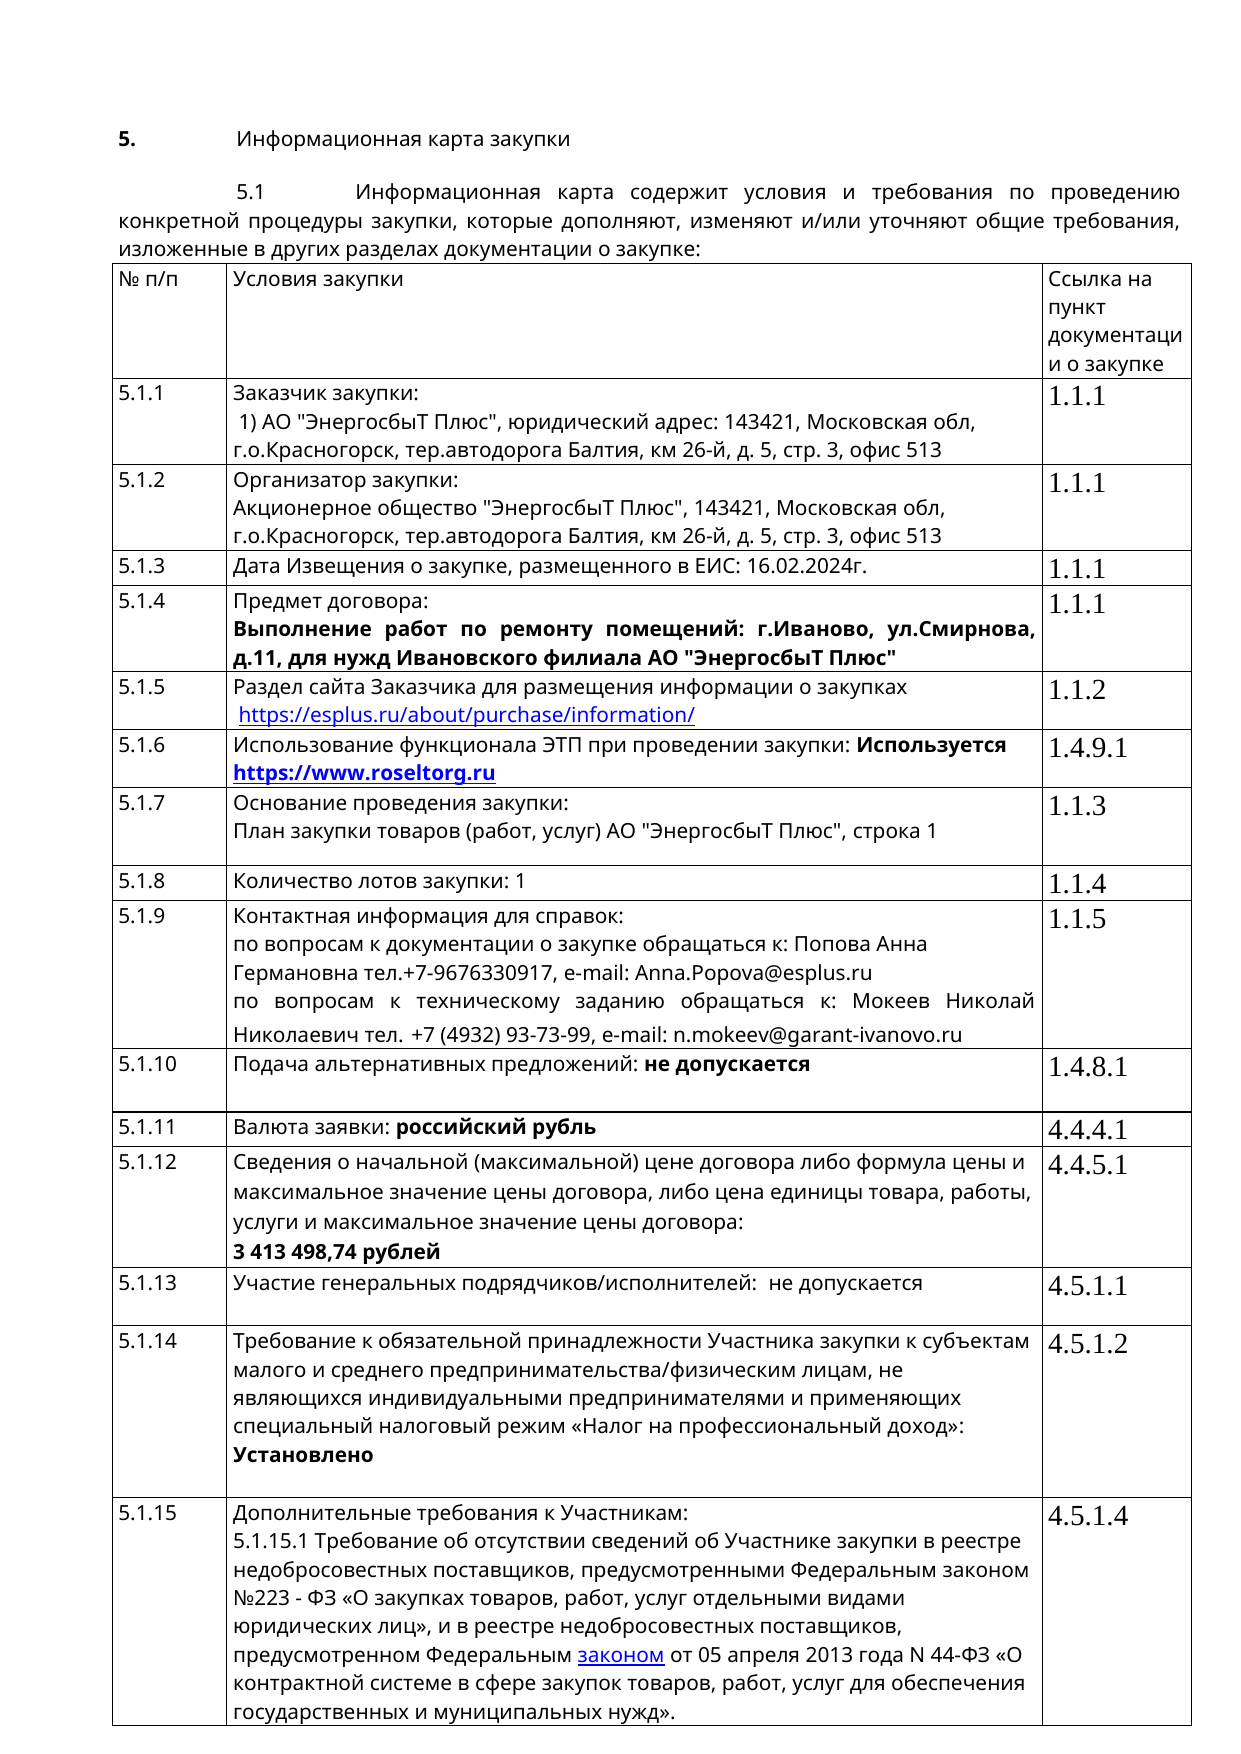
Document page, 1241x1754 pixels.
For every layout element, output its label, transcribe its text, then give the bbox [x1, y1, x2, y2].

table_cell Требование к обязательной принадлежности Участника закупки к субъектам малого и среднего предпринимательства/физическим лицам, не являющихся индивидуальными предпринимателями и применяющих специальный налоговый режим «Налог на профессиональный доход»: Установлено [227, 1326, 1042, 1497]
table_cell [113, 1049, 226, 1111]
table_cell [227, 1498, 1042, 1725]
text 5.1 Информационная карта содержит условия и требования по проведению конкретной процедуры закупки, которые дополняют, изменяют и/или уточняют общие требования, изложенные в других разделах документации о закупке: [118, 177, 1181, 263]
table_cell [113, 866, 226, 900]
table_cell [113, 1498, 226, 1725]
table_cell Сведения о начальной (максимальной) цене договора либо формула цены и максимальное значение цены договора, либо цена единицы товара, работы, услуги и максимальное значение цены договора: 3 413 498,74 рублей [227, 1147, 1042, 1267]
table_cell Основание проведения закупки: План закупки товаров (работ, услуг) АО "ЭнергосбыТ Плюс", строка 1 [227, 788, 1042, 865]
table_cell 1.1.1 [1043, 465, 1191, 550]
table_cell 4.4.4.1 [1043, 1113, 1191, 1146]
table_cell [113, 1268, 226, 1325]
table_cell Организатор закупки: Акционерное общество "ЭнергосбыТ Плюс", 143421, Московская обл, г.о.Красногорск, тер.автодорога Балтия, км 26-й, д. 5, стр. 3, офис 513 [227, 465, 1042, 550]
table_cell Подача альтернативных предложений: не допускается [227, 1049, 1042, 1111]
table_cell Использование функционала ЭТП при проведении закупки: Используется https://www.roseltorg.ru [227, 730, 1042, 787]
table_cell 1.1.5 [1043, 901, 1191, 1048]
table_cell 4.5.1.1 [1043, 1268, 1191, 1325]
table_cell Участие генеральных подрядчиков/исполнителей: не допускается [227, 1268, 1042, 1325]
table_cell 1.4.8.1 [1043, 1049, 1191, 1111]
table_cell [113, 901, 226, 1048]
table_cell Предмет договора: Выполнение работ по ремонту помещений: г.Иваново, ул.Смирнова, д.11, для нужд Ивановского филиала АО "ЭнергосбыТ Плюс" [227, 586, 1042, 671]
table_header Условия закупки [227, 264, 1042, 377]
table_cell [113, 672, 226, 729]
table_cell Валюта заявки: российский рубль [227, 1113, 1042, 1146]
table_cell 4.5.1.4 [1043, 1498, 1191, 1725]
table_cell 1.1.1 [1043, 586, 1191, 671]
table_cell Контактная информация для справок: по вопросам к документации о закупке обращаться к: Попова Анна Германовна тел.+7-9676330917, e-mail: Anna.Popova@esplus.ru по вопросам к техническому заданию обращаться к: Мокеев Николай Николаевич тел. +7 (4932) 93-73-99, e-mail: n.mokeev@garant-ivanovo.ru [227, 901, 1042, 1048]
table_cell 1.1.1 [1043, 379, 1191, 464]
table_cell [113, 379, 226, 464]
table_cell 1.1.4 [1043, 866, 1191, 900]
table_cell 1.1.2 [1043, 672, 1191, 729]
table_cell [113, 1113, 226, 1146]
table_cell [113, 586, 226, 671]
table_header Ссылка на пункт документации о закупке [1043, 264, 1191, 377]
table_cell 1.4.9.1 [1043, 730, 1191, 787]
table_cell 4.5.1.2 [1043, 1326, 1191, 1497]
table_cell Заказчик закупки: 1) АО "ЭнергосбыТ Плюс", юридический адрес: 143421, Московская обл, г.о.Красногорск, тер.автодорога Балтия, км 26-й, д. 5, стр. 3, офис 513 [227, 379, 1042, 464]
table_cell Дата Извещения о закупке, размещенного в ЕИС: 16.02.2024г. [227, 551, 1042, 585]
table_cell 1.1.3 [1043, 788, 1191, 865]
table_cell [113, 1326, 226, 1497]
table_cell 4.4.5.1 [1043, 1147, 1191, 1267]
table_cell 1.1.1 [1043, 551, 1191, 585]
table_cell [113, 551, 226, 585]
table_cell [113, 465, 226, 550]
subtitle Информационная карта закупки [118, 124, 1181, 152]
table_header № п/п [113, 264, 226, 377]
table_cell [113, 730, 226, 787]
table_cell Раздел сайта Заказчика для размещения информации о закупках https://esplus.ru/about/purchase/information/ [227, 672, 1042, 729]
table_cell [113, 788, 226, 865]
table_cell Количество лотов закупки: 1 [227, 866, 1042, 900]
table_cell [113, 1147, 226, 1267]
